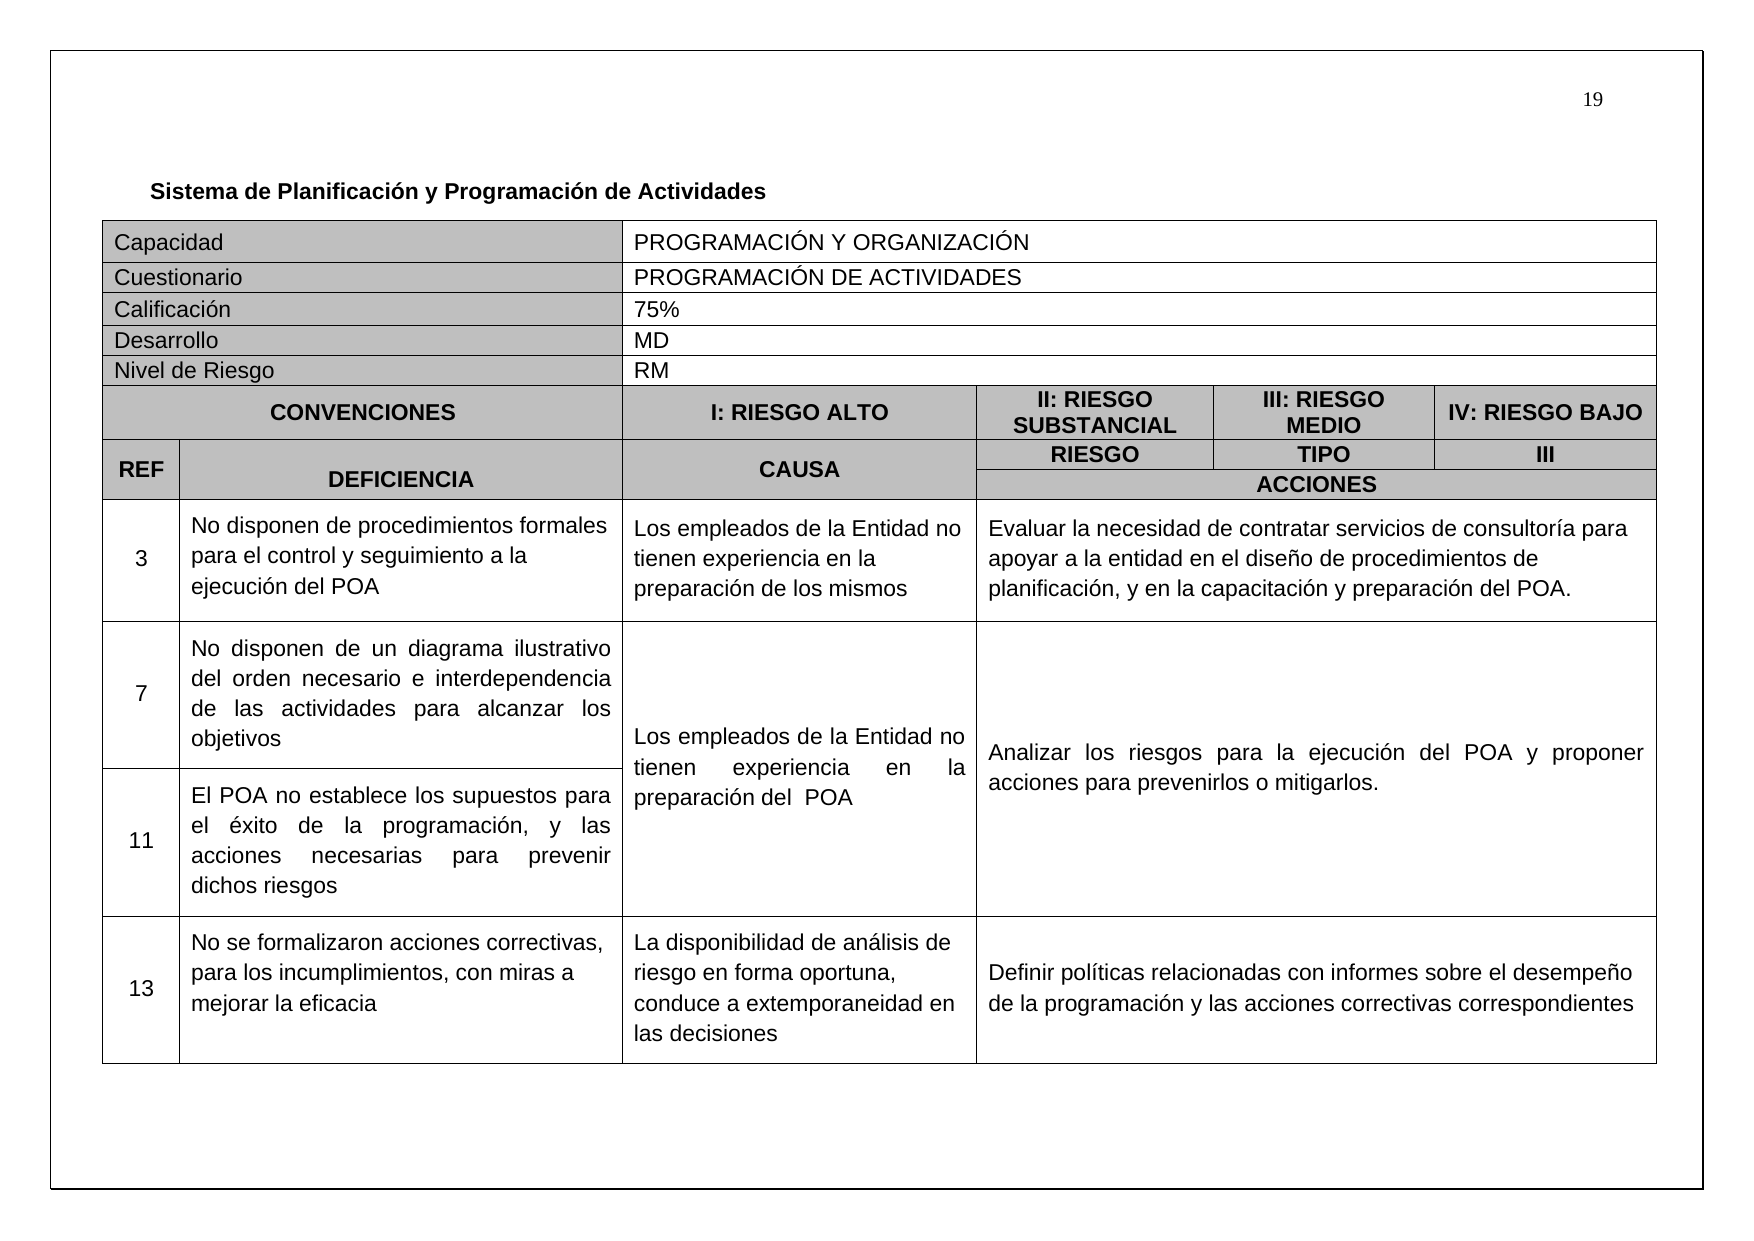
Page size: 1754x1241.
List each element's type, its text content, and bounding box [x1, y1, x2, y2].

table_cell DEFICIENCIA [180, 440, 622, 499]
table_cell La disponibilidad de análisis de riesgo en forma oportuna, conduce a extemporaneidad en las decisiones [623, 917, 976, 1063]
table_cell II: RIESGO SUBSTANCIAL [977, 386, 1213, 439]
table_cell RIESGO [977, 440, 1213, 469]
table_cell 7 [103, 622, 179, 768]
table_cell Evaluar la necesidad de contratar servicios de consultoría para apoyar a la entidad en el diseño de procedimientos de planificación, y en la capacitación y preparación del POA. [977, 500, 1656, 621]
table_cell 11 [103, 769, 179, 916]
table_cell CONVENCIONES [103, 386, 622, 439]
table_cell 13 [103, 917, 179, 1063]
table_cell Definir políticas relacionadas con informes sobre el desempeño de la programación y las acciones correctivas correspondientes [977, 917, 1656, 1063]
table_cell ACCIONES [977, 470, 1656, 499]
table_cell TIPO [1214, 440, 1434, 469]
table_cell No disponen de un diagrama ilustrativo del orden necesario e interdependencia de las actividades para alcanzar los objetivos [180, 622, 622, 768]
table_cell RM [623, 356, 1656, 385]
text Sistema de Planificación y Programación de Actividades [150, 178, 1603, 204]
table_cell Nivel de Riesgo [103, 356, 622, 385]
table_cell 75% [623, 293, 1656, 325]
table_cell I: RIESGO ALTO [623, 386, 976, 439]
table_cell Cuestionario [103, 263, 622, 292]
table_cell MD [623, 326, 1656, 355]
table_header Capacidad [103, 221, 622, 262]
table_cell El POA no establece los supuestos para el éxito de la programación, y las acciones necesarias para prevenir dichos riesgos [180, 769, 622, 916]
table_header PROGRAMACIÓN Y ORGANIZACIÓN [623, 221, 1656, 262]
table_cell IV: RIESGO BAJO [1435, 386, 1656, 439]
table_cell Calificación [103, 293, 622, 325]
table_cell PROGRAMACIÓN DE ACTIVIDADES [623, 263, 1656, 292]
table_cell III [1435, 440, 1656, 469]
table_cell Analizar los riesgos para la ejecución del POA y proponer acciones para prevenirlos o mitigarlos. [977, 622, 1656, 916]
table_cell Desarrollo [103, 326, 622, 355]
table_cell No disponen de procedimientos formales para el control y seguimiento a la ejecución del POA [180, 500, 622, 621]
table_cell No se formalizaron acciones correctivas, para los incumplimientos, con miras a mejorar la eficacia [180, 917, 622, 1063]
table_cell Los empleados de la Entidad no tienen experiencia en la preparación del POA [623, 622, 976, 916]
table_cell Los empleados de la Entidad no tienen experiencia en la preparación de los mismos [623, 500, 976, 621]
table_cell CAUSA [623, 440, 976, 499]
table_cell REF [103, 440, 179, 499]
table_cell 3 [103, 500, 179, 621]
table_cell III: RIESGO MEDIO [1214, 386, 1434, 439]
